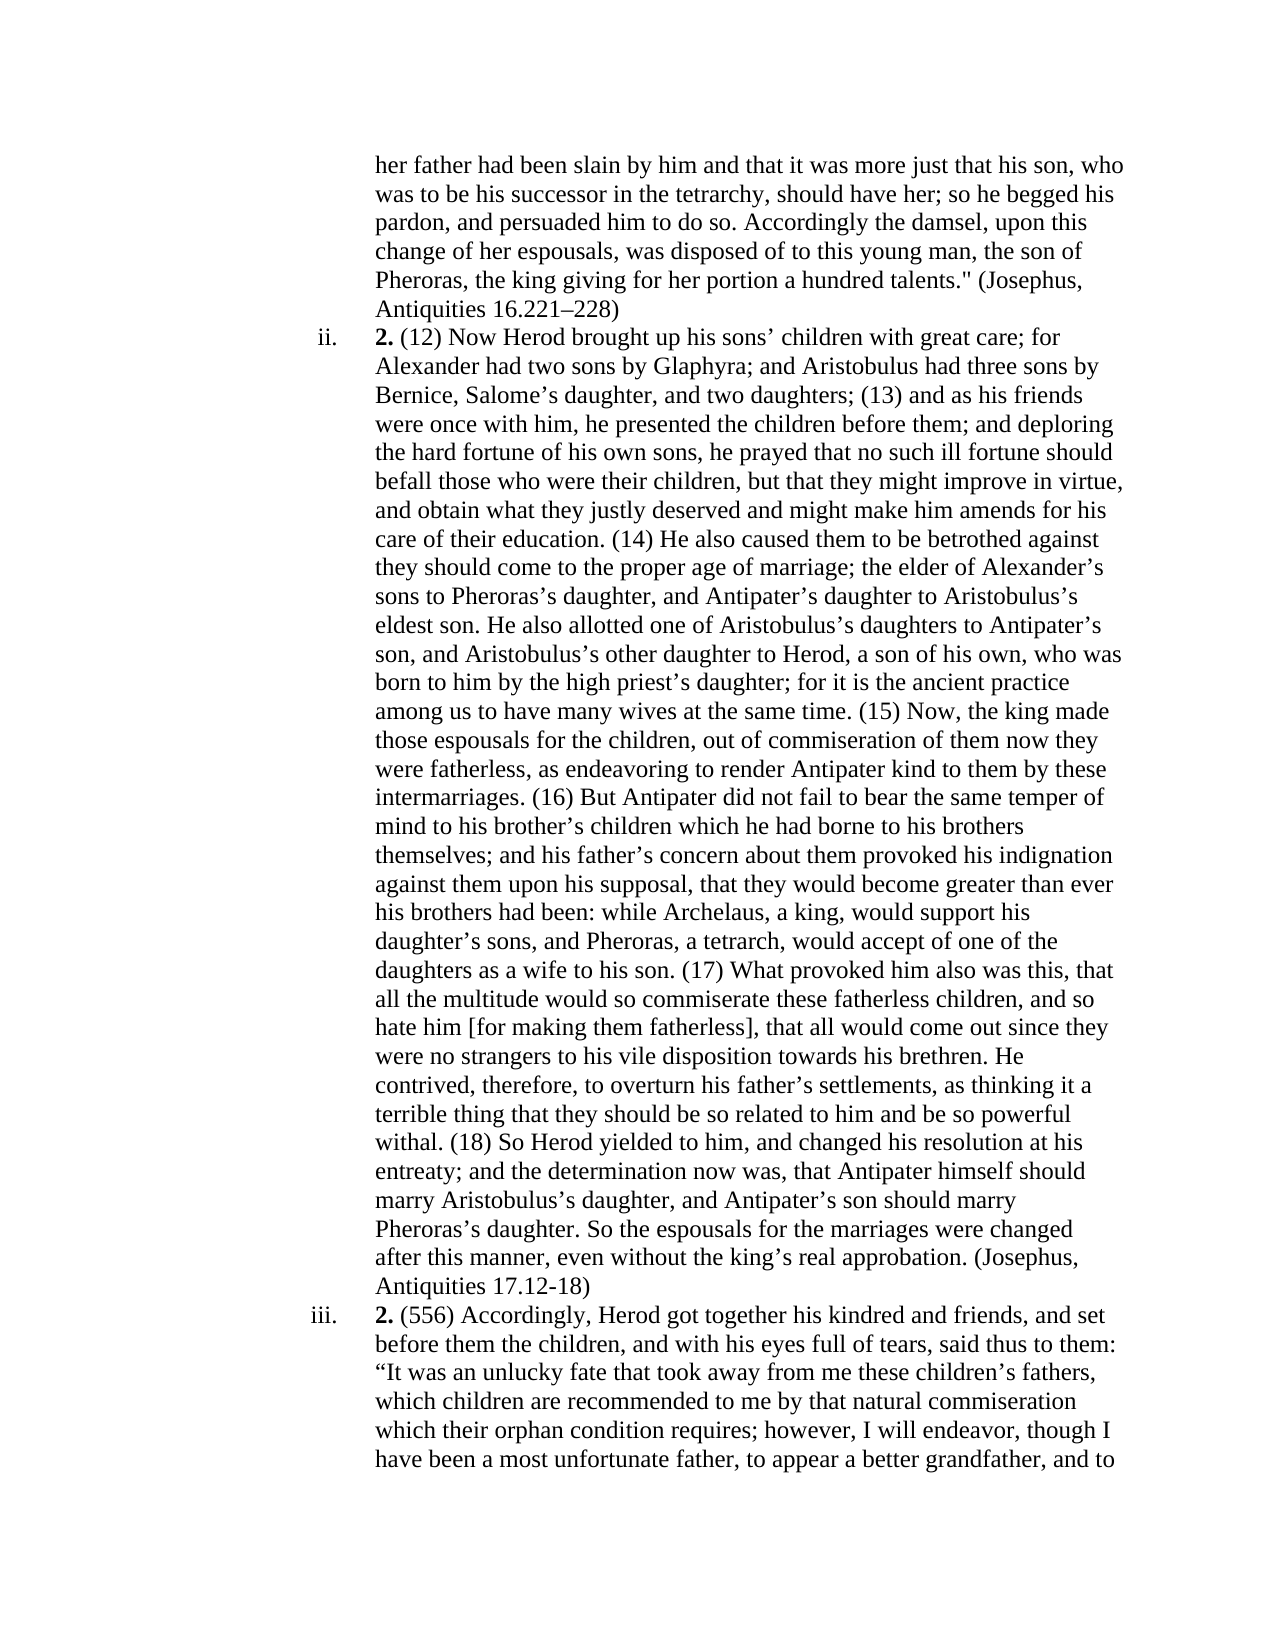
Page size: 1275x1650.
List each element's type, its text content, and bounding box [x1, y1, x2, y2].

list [337, 150, 1125, 322]
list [337, 1300, 1125, 1472]
list 2. (12) Now Herod brought up his sons’ children with great care; for Alexander had two sons by Glaphyra; and Aristobulus had three sons by Bernice, Salome’s daughter, and two daughters; (13) and as his friends were once with him, he presented the children before them; and deploring the hard fortune of his own sons, he prayed that no such ill fortune should befall those who were their children, but that they might improve in virtue, and obtain what they justly deserved and might make him amends for his care of their education. (14) He also caused them to be betrothed against they should come to the proper age of marriage; the elder of Alexander’s sons to Pheroras’s daughter, and Antipater’s daughter to Aristobulus’s eldest son. He also allotted one of Aristobulus’s daughters to Antipater’s son, and Aristobulus’s other daughter to Herod, a son of his own, who was born to him by the high priest’s daughter; for it is the ancient practice among us to have many wives at the same time. (15) Now, the king made those espousals for the children, out of commiseration of them now they were fatherless, as endeavoring to render Antipater kind to them by these intermarriages. (16) But Antipater did not fail to bear the same temper of mind to his brother’s children which he had borne to his brothers themselves; and his father’s concern about them provoked his indignation against them upon his supposal, that they would become greater than ever his brothers had been: while Archelaus, a king, would support his daughter’s sons, and Pheroras, a tetrarch, would accept of one of the daughters as a wife to his son. (17) What provoked him also was this, that all the multitude would so commiserate these fatherless children, and so hate him [for making them fatherless], that all would come out since they were no strangers to his vile disposition towards his brethren. He contrived, therefore, to overturn his father’s settlements, as thinking it a terrible thing that they should be so related to him and be so powerful withal. (18) So Herod yielded to him, and changed his resolution at his entreaty; and the determination now was, that Antipater himself should marry Aristobulus’s daughter, and Antipater’s son should marry Pheroras’s daughter. So the espousals for the marriages were changed after this manner, even without the king’s real approbation. (Josephus, Antiquities 17.12-18) [337, 322, 1125, 1300]
